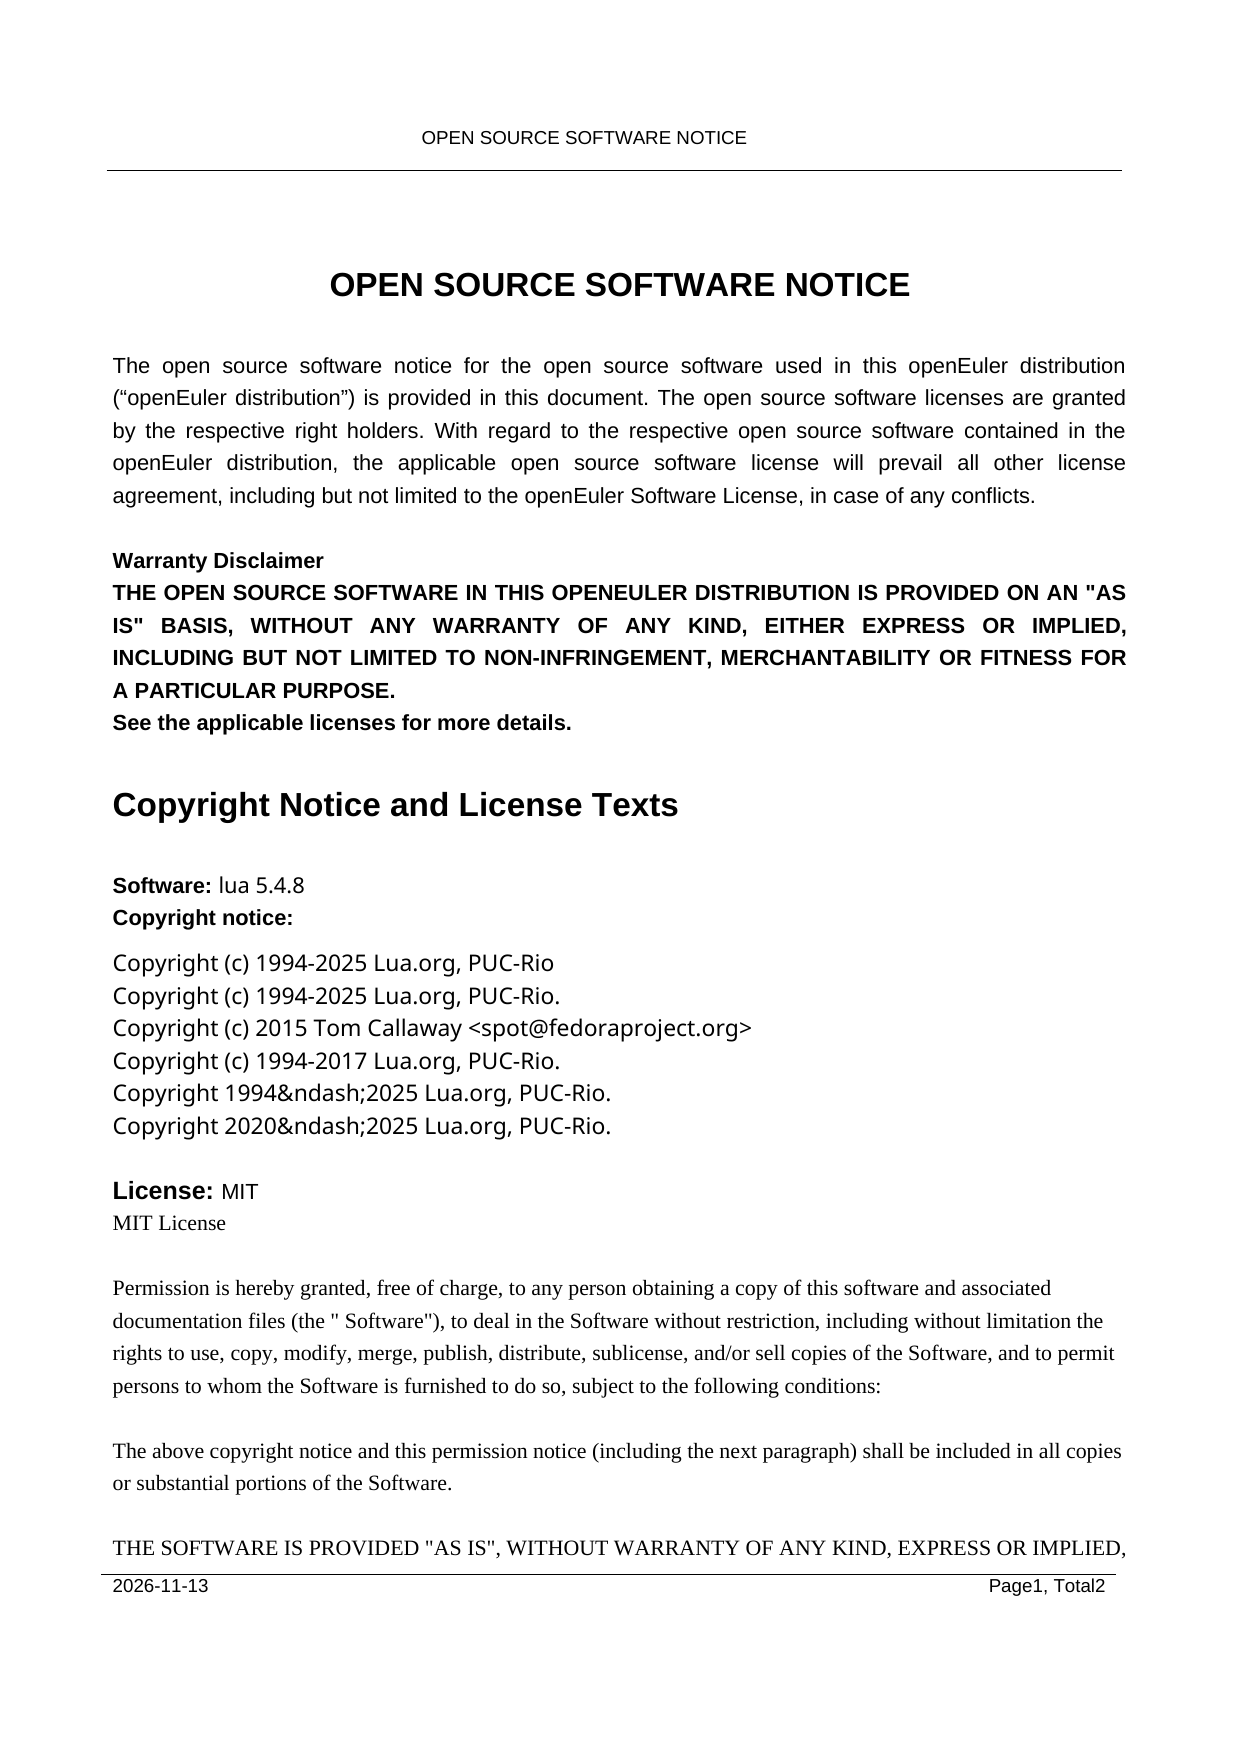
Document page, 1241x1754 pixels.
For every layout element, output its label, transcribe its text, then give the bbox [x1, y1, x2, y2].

text Warranty Disclaimer [112, 544, 1128, 576]
text THE OPEN SOURCE SOFTWARE IN THIS OPENEULER DISTRIBUTION IS PROVIDED ON AN "AS IS" BASIS, WITHOUT ANY WARRANTY OF ANY KIND, EITHER EXPRESS OR IMPLIED, INCLUDING BUT NOT LIMITED TO NON-INFRINGEMENT, MERCHANTABILITY OR FITNESS FOR A PARTICULAR PURPOSE. See the applicable licenses for more details. [112, 576, 1128, 739]
text Copyright notice: [112, 901, 1128, 934]
text The open source software notice for the open source software used in this openEuler distribution (“openEuler distribution”) is provided in this document. The open source software licenses are granted by the respective right holders. With regard to the respective open source software contained in the openEuler distribution, the applicable open source software license will prevail all other license agreement, including but not limited to the openEuler Software License, in case of any conflicts. [112, 349, 1128, 511]
text Copyright (c) 1994-2025 Lua.org, PUC-Rio Copyright (c) 1994-2025 Lua.org, PUC-Rio. Copyright (c) 2015 Tom Callaway <spot@fedoraproject.org> Copyright (c) 1994-2017 Lua.org, PUC-Rio. Copyright 1994&ndash;2025 Lua.org, PUC-Rio. Copyright 2020&ndash;2025 Lua.org, PUC-Rio. [112, 947, 1128, 1174]
title Software: lua 5.4.8 [112, 869, 1128, 901]
text OPEN SOURCE SOFTWARE NOTICE [112, 251, 1128, 316]
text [112, 1207, 1128, 1564]
text License: MIT [112, 1174, 1128, 1207]
text Copyright Notice and License Texts [112, 771, 1128, 836]
